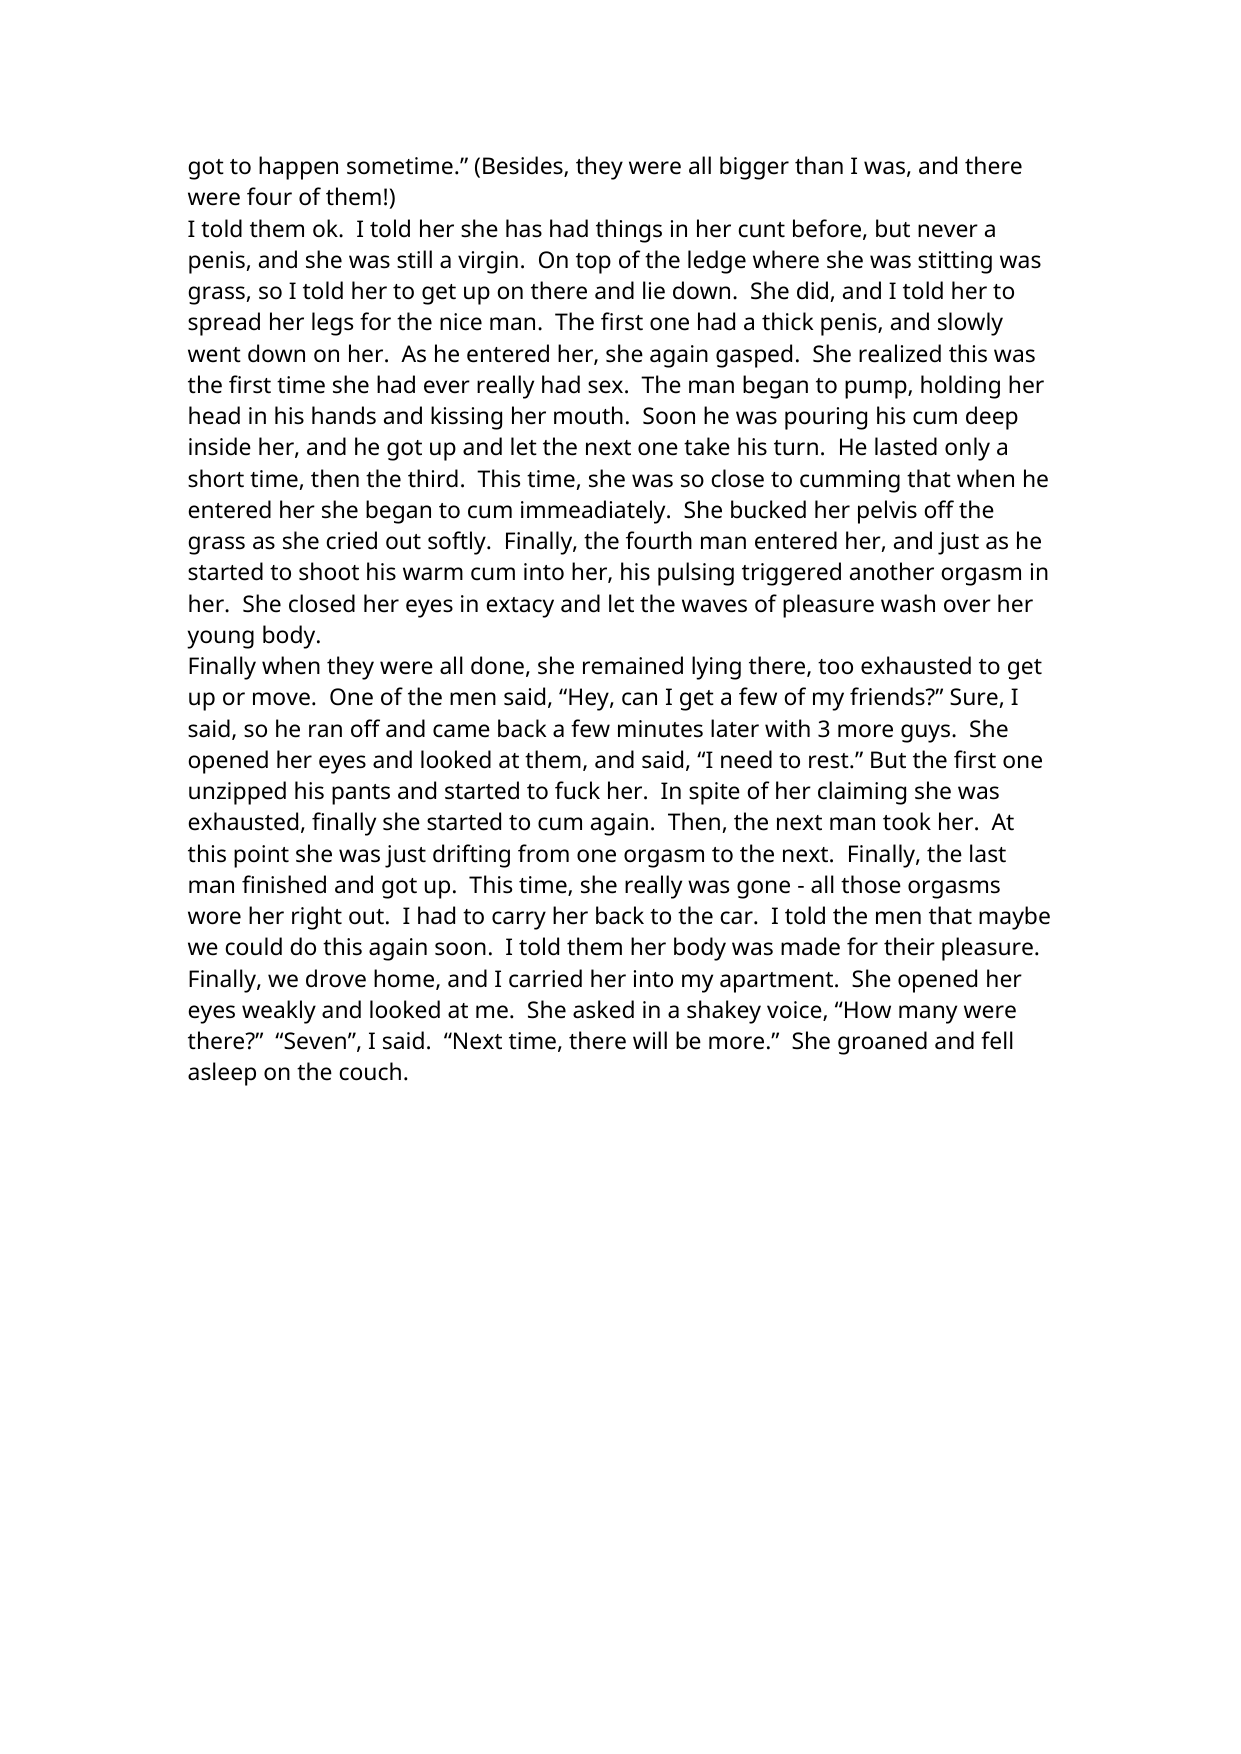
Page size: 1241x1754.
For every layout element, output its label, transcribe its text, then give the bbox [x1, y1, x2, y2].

text Finally when they were all done, she remained lying there, too exhausted to get up or move. One of the men said, “Hey, can I get a few of my friends?” Sure, I said, so he ran off and came back a few minutes later with 3 more guys. She opened her eyes and looked at them, and said, “I need to rest.” But the first one unzipped his pants and started to fuck her. In spite of her claiming she was exhausted, finally she started to cum again. Then, the next man took her. At this point she was just drifting from one orgasm to the next. Finally, the last man finished and got up. This time, she really was gone - all those orgasms wore her right out. I had to carry her back to the car. I told the men that maybe we could do this again soon. I told them her body was made for their pleasure. [187, 650, 1053, 962]
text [187, 150, 1053, 212]
text Finally, we drove home, and I carried her into my apartment. She opened her eyes weakly and looked at me. She asked in a shakey voice, “How many were there?” “Seven”, I said. “Next time, there will be more.” She groaned and fell asleep on the couch. [187, 962, 1053, 1087]
text I told them ok. I told her she has had things in her cunt before, but never a penis, and she was still a virgin. On top of the ledge where she was stitting was grass, so I told her to get up on there and lie down. She did, and I told her to spread her legs for the nice man. The first one had a thick penis, and slowly went down on her. As he entered her, she again gasped. She realized this was the first time she had ever really had sex. The man began to pump, holding her head in his hands and kissing her mouth. Soon he was pouring his cum deep inside her, and he got up and let the next one take his turn. He lasted only a short time, then the third. This time, she was so close to cumming that when he entered her she began to cum immeadiately. She bucked her pelvis off the grass as she cried out softly. Finally, the fourth man entered her, and just as he started to shoot his warm cum into her, his pulsing triggered another orgasm in her. She closed her eyes in extacy and let the waves of pleasure wash over her young body. [187, 212, 1053, 650]
